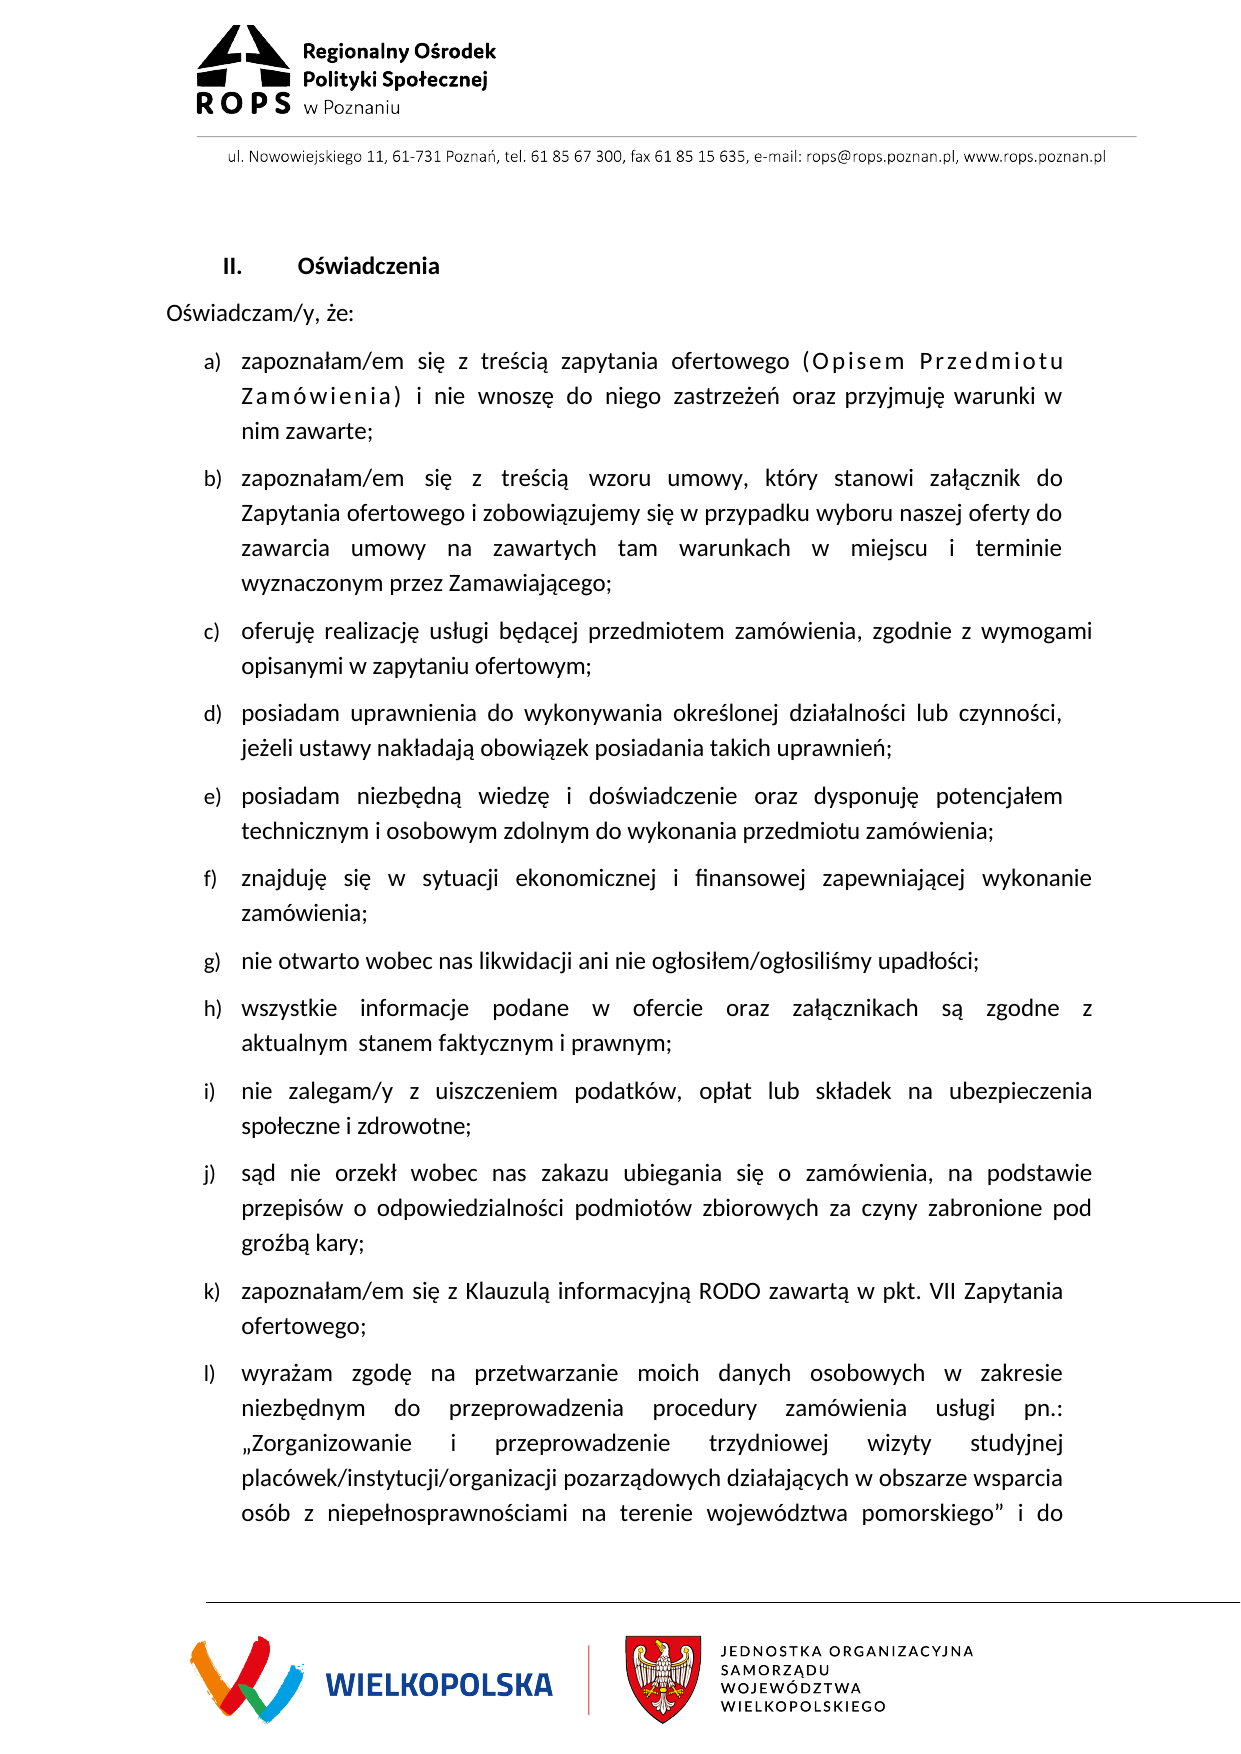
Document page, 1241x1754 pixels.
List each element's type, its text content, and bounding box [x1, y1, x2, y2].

list nie otwarto wobec nas likwidacji ani nie ogłosiłem/ogłosiliśmy upadłości; [203, 945, 1092, 975]
list zapoznałam/em się z Klauzulą informacyjną RODO zawartą w pkt. VII Zapytania ofertowego; [203, 1275, 1064, 1340]
list zapoznałam/em się z treścią wzoru umowy, który stanowi załącznik do Zapytania ofertowego i zobowiązujemy się w przypadku wyboru naszej oferty do zawarcia umowy na zawartych tam warunkach w miejscu i terminie wyznaczonym przez Zamawiającego; [203, 462, 1063, 598]
picture [147, 1600, 1241, 1751]
list sąd nie orzekł wobec nas zakazu ubiegania się o zamówienia, na podstawie przepisów o odpowiedzialności podmiotów zbiorowych za czyny zabronione pod groźbą kary; [203, 1157, 1092, 1258]
list oferuję realizację usługi będącej przedmiotem zamówienia, zgodnie z wymogami opisanymi w zapytaniu ofertowym; [203, 615, 1092, 680]
list nie zalegam/y z uiszczeniem podatków, opłat lub składek na ubezpieczenia społeczne i zdrowotne; [203, 1075, 1092, 1140]
list zapoznałam/em się z treścią zapytania ofertowego (Opisem Przedmiotu Zamówienia) i nie wnoszę do niego zastrzeżeń oraz przyjmuję warunki w nim zawarte; [203, 345, 1063, 445]
picture [147, 0, 1186, 165]
list posiadam uprawnienia do wykonywania określonej działalności lub czynności, jeżeli ustawy nakładają obowiązek posiadania takich uprawnień; [203, 697, 1063, 763]
list wszystkie informacje podane w ofercie oraz załącznikach są zgodne z aktualnym stanem faktycznym i prawnym; [203, 992, 1092, 1058]
text Oświadczam/y, że: [166, 297, 1092, 328]
list znajduję się w sytuacji ekonomicznej i finansowej zapewniającej wykonanie zamówienia; [203, 862, 1092, 928]
list posiadam niezbędną wiedzę i doświadczenie oraz dysponuję potencjałem technicznym i osobowym zdolnym do wykonania przedmiotu zamówienia; [203, 780, 1063, 845]
list Oświadczenia [223, 250, 1092, 280]
